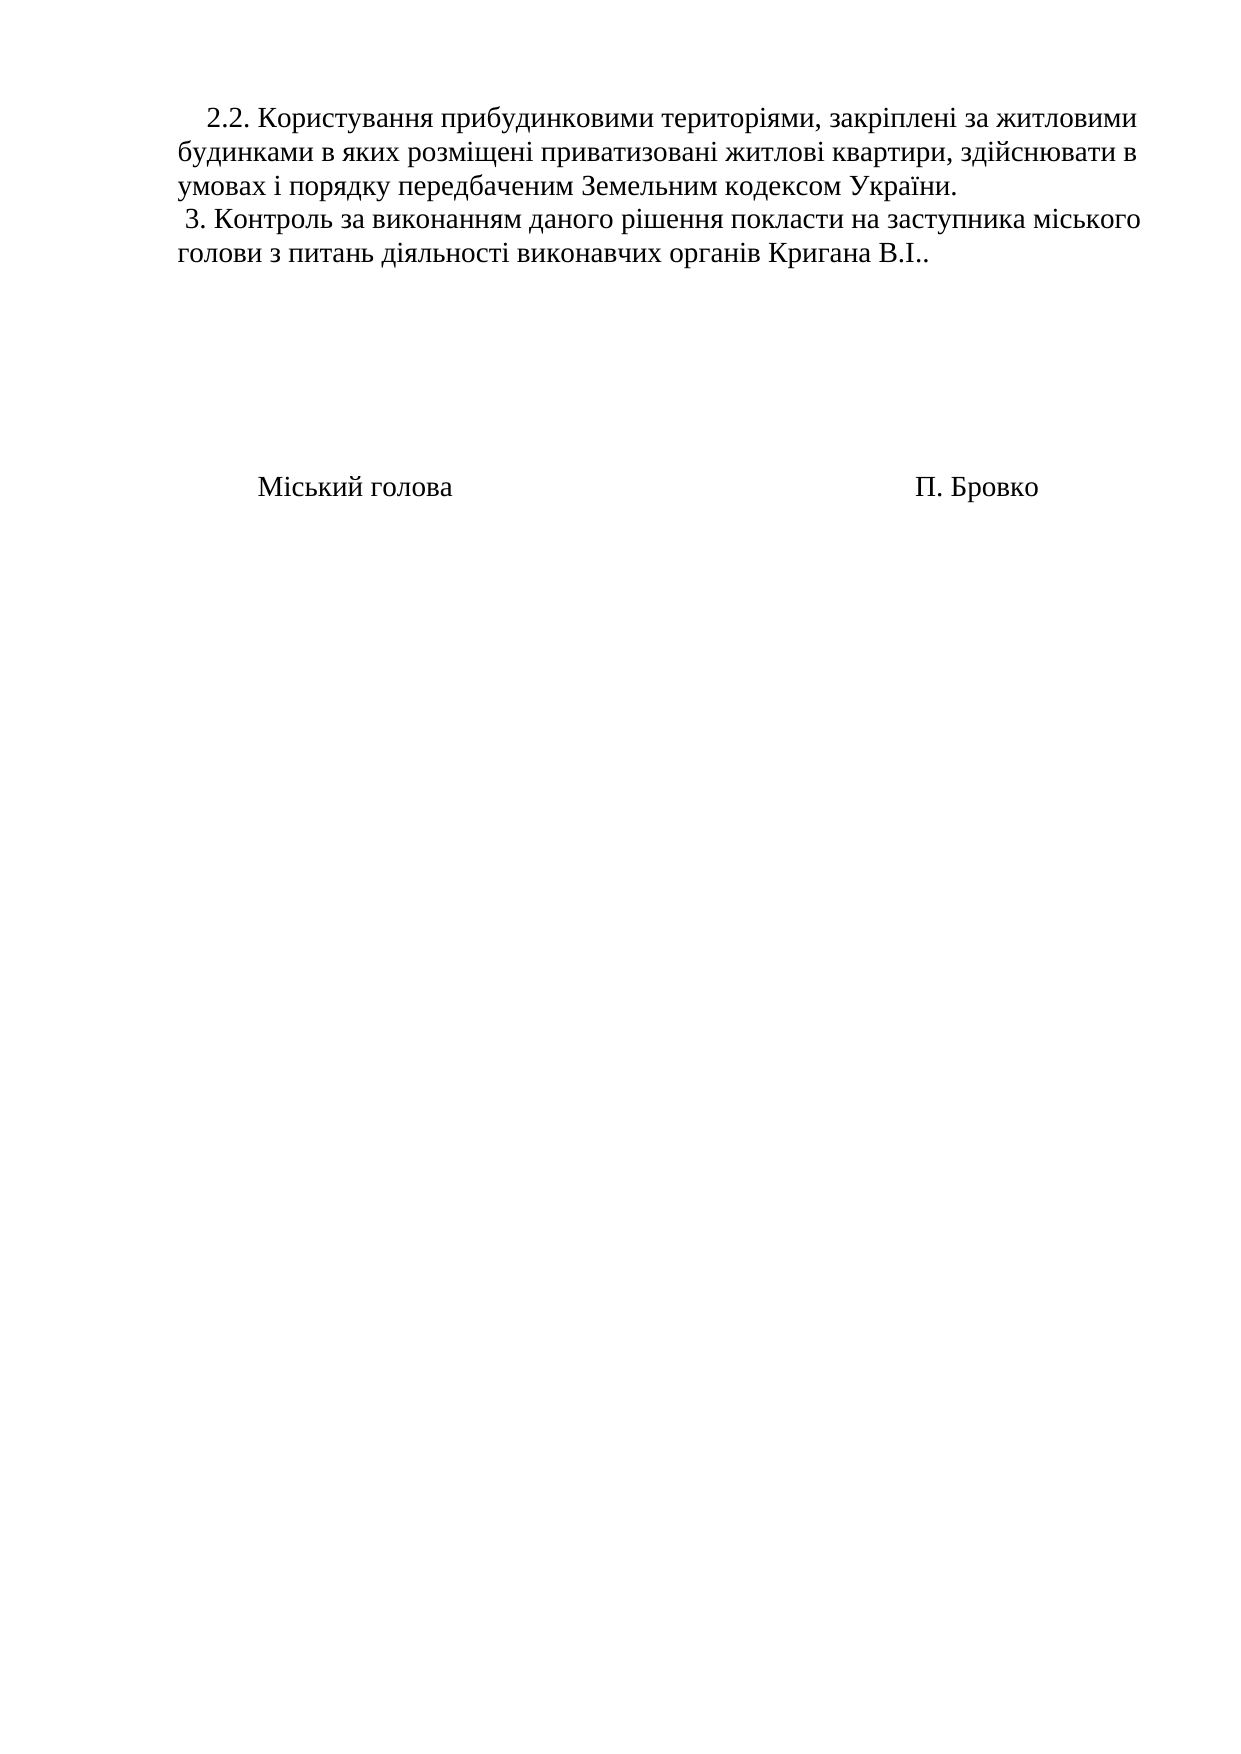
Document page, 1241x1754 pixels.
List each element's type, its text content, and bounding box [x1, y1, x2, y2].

text 3. Контроль за виконанням даного рішення покласти на заступника міського голови з питань діяльності виконавчих органів Кригана В.І.. [177, 201, 1152, 268]
text Міський голова П. Бровко [177, 469, 1152, 503]
text 2.2. Користування прибудинковими територіями, закріплені за житловими будинками в яких розміщені приватизовані житлові квартири, здійснювати в умовах і порядку передбаченим Земельним кодексом України. [177, 101, 1152, 201]
